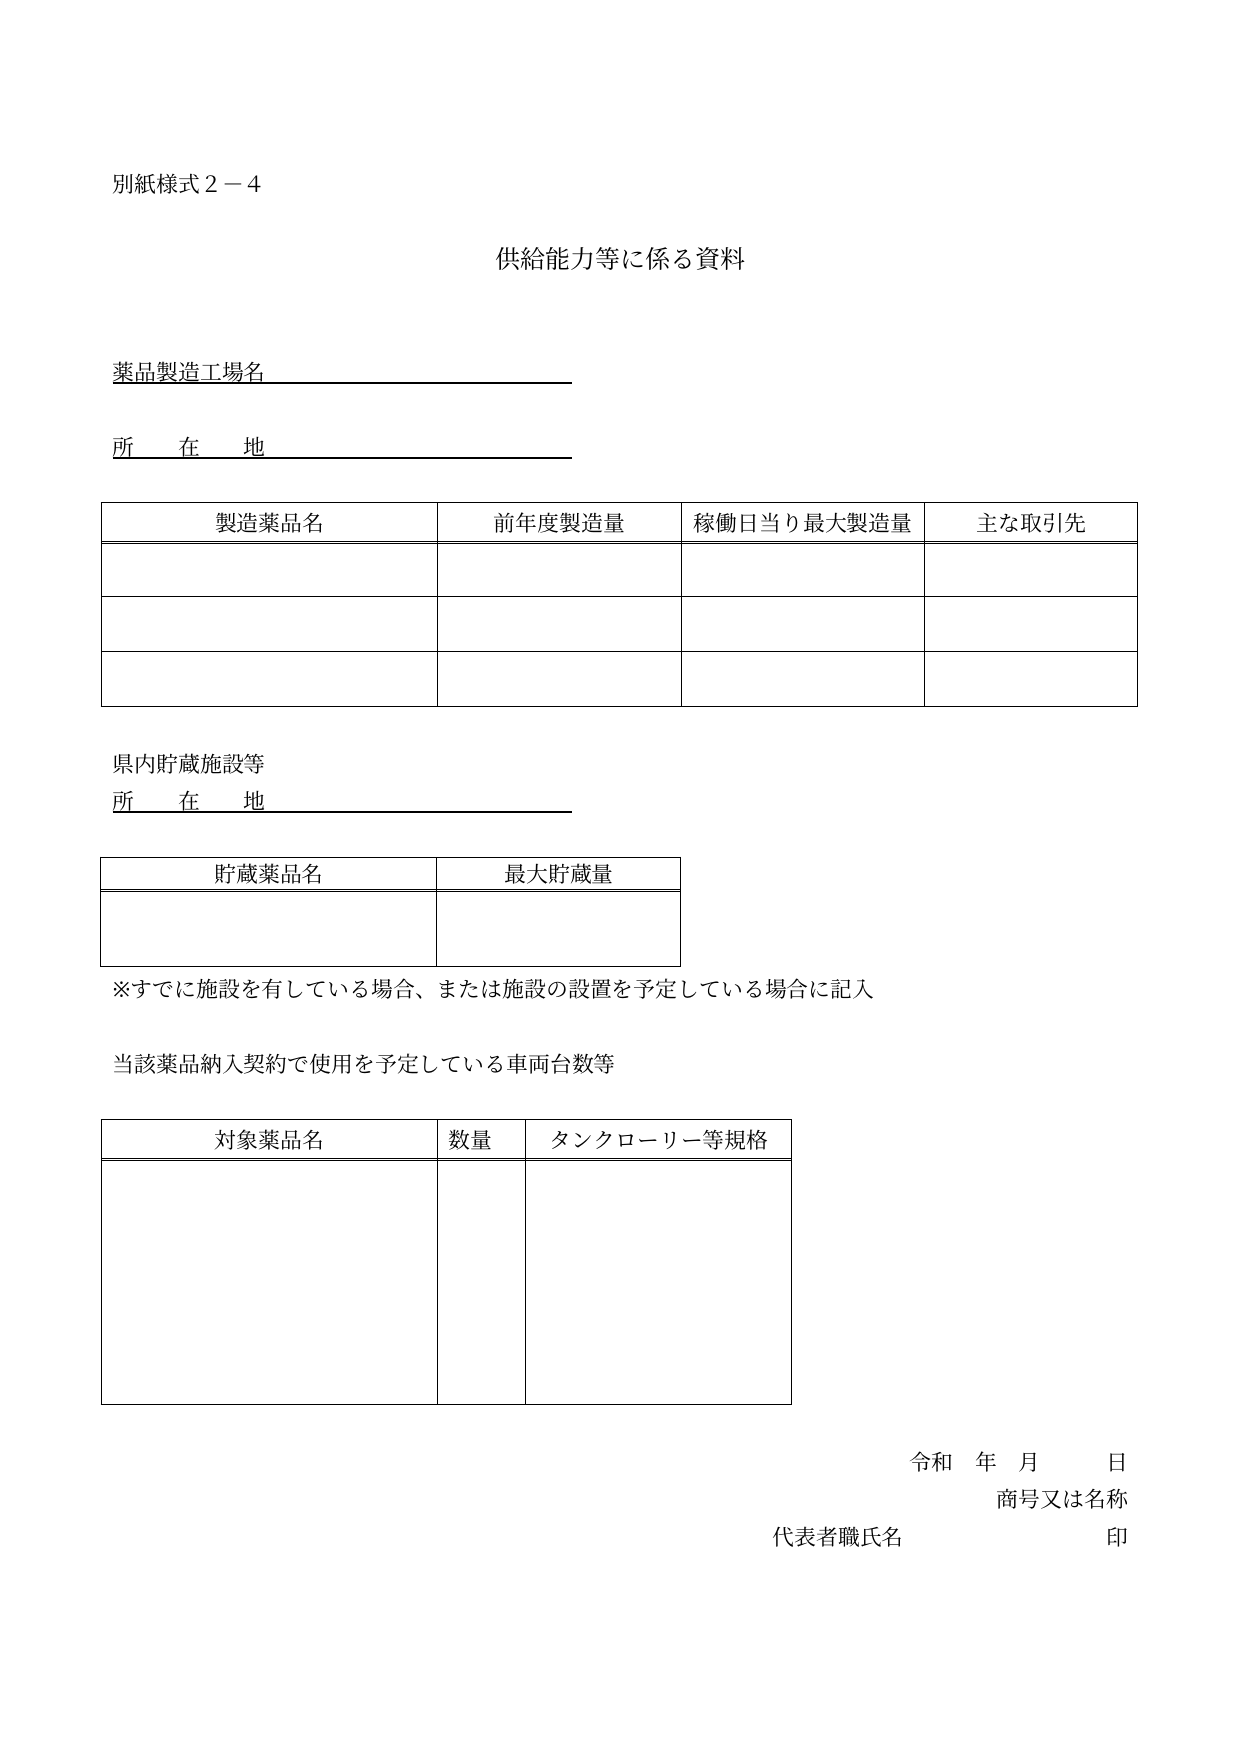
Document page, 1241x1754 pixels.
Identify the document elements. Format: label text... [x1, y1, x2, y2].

table_header タンクローリー等規格 [526, 1120, 791, 1158]
table_header 稼働日当り最大製造量 [682, 503, 924, 541]
table_header 対象薬品名 [102, 1120, 437, 1158]
table_cell [438, 652, 681, 706]
table_cell [526, 1161, 791, 1403]
table_cell [437, 892, 680, 966]
table_cell [438, 1161, 525, 1403]
table_cell [925, 544, 1137, 596]
table_cell [102, 652, 437, 706]
table_header 前年度製造量 [438, 503, 681, 541]
table_cell [925, 597, 1137, 651]
table_cell [102, 544, 437, 596]
table_cell [102, 597, 437, 651]
text 商号又は名称 [112, 1479, 1128, 1517]
text 供給能力等に係る資料 [112, 239, 1128, 277]
table_cell [682, 652, 924, 706]
table_header 数量 [438, 1120, 525, 1158]
text ※すでに施設を有している場合、または施設の設置を予定している場合に記入 [112, 857, 1128, 1007]
text 県内貯蔵施設等 [112, 744, 1128, 782]
table_cell [682, 544, 924, 596]
text 所 在 地 [112, 427, 1128, 464]
text 別紙様式２－４ [112, 164, 1128, 202]
table_cell [925, 652, 1137, 706]
table_cell [102, 1161, 437, 1403]
text 薬品製造工場名 [112, 352, 1128, 389]
text 代表者職氏名 印 [112, 1517, 1128, 1554]
table_header 製造薬品名 [102, 503, 437, 541]
table_header 最大貯蔵量 [437, 858, 680, 889]
text 所 在 地 [112, 782, 1128, 819]
table_cell [682, 597, 924, 651]
table_cell [438, 597, 681, 651]
table_cell [438, 544, 681, 596]
text 令和 年 月 日 [112, 1442, 1128, 1479]
table_cell [101, 892, 436, 966]
table_header 貯蔵薬品名 [101, 858, 436, 889]
table_header 主な取引先 [925, 503, 1137, 541]
text 当該薬品納入契約で使用を予定している車両台数等 [112, 1044, 1128, 1082]
